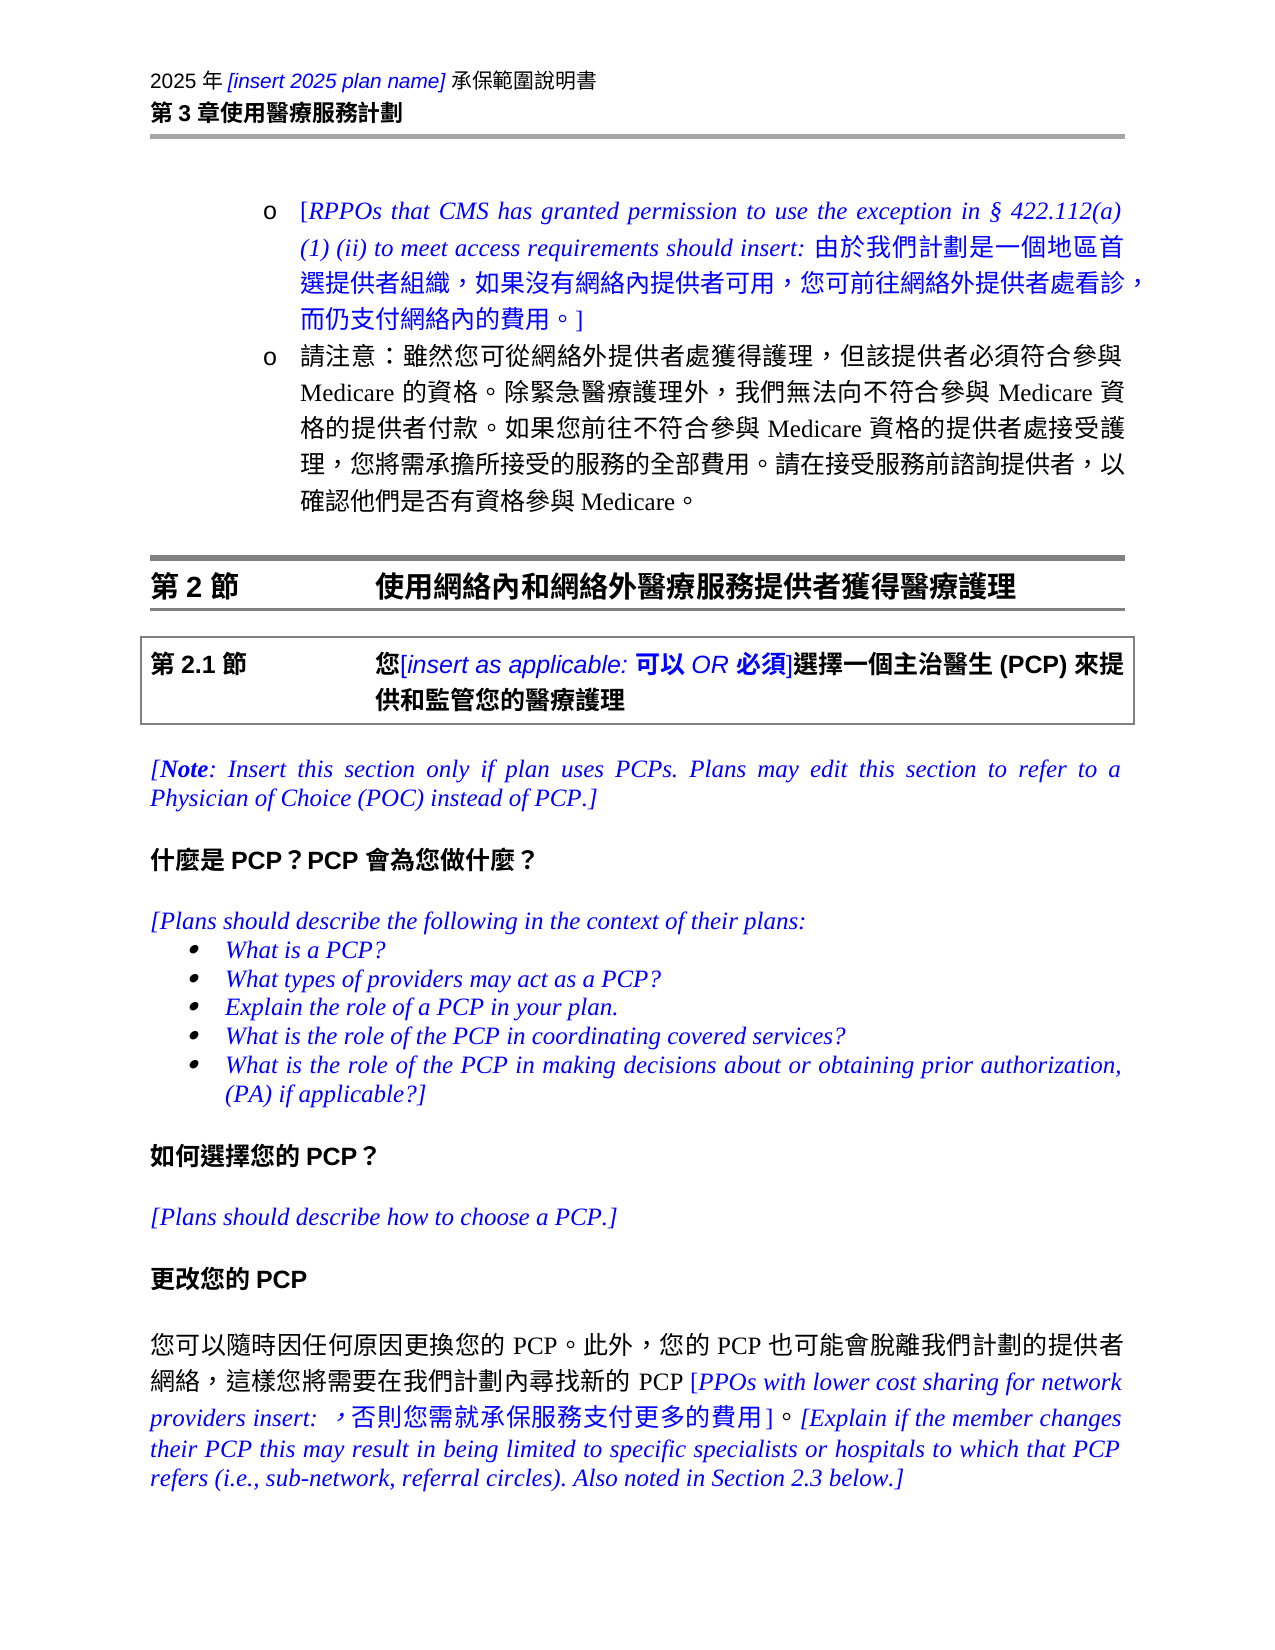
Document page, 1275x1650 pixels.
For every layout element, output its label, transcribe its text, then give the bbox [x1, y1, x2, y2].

subtitle 第 2.1 節 您[insert as applicable: 可以 OR 必須]選擇一個主治醫生 (PCP) 來提供和監管您的醫療護理 [142, 699, 1133, 784]
subtitle 如何選擇您的 PCP？ [150, 1248, 1125, 1284]
text [Plans should describe the following in the context of their plans: [150, 968, 1125, 996]
list What is the role of the PCP in making decisions about or obtaining prior authorization, (PA) if applicable?] [187, 1161, 1125, 1219]
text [150, 1437, 1125, 1509]
subtitle 更改您的 PCP [150, 1371, 1125, 1408]
list Explain the role of a PCP in your plan. [187, 1079, 1125, 1108]
text [Note: Insert this section only if plan uses PCPs. Plans may edit this section to refer to a Physician of Choice (POC) instead of PCP.] [150, 816, 1125, 873]
list 請注意：雖然您可從網絡外提供者處獲得護理，但該提供者必須符合參與 Medicare 的資格。除緊急醫療護理外，我們無法向不符合參與 Medicare 資格的提供者付款。如果您前往不符合參與 Medicare 資格的提供者處接受護理，您將需承擔所接受的服務的全部費用。請在接受服務前諮詢提供者，以確認他們是否有資格參與 Medicare。 [262, 397, 1125, 579]
list What types of providers may act as a PCP? [187, 1038, 1125, 1066]
list What is a PCP? [187, 996, 1125, 1025]
list What is the role of the PCP in coordinating covered services? [187, 1120, 1125, 1149]
list 如果您使用網絡外提供者，您就承保服務支付的分攤費用可能會更高。 [262, 196, 1125, 233]
text [Plans should describe how to choose a PCP.] [150, 1313, 1125, 1342]
list [RPPOs that CMS has granted permission to use the exception in § 422.112(a) (1) (ii) to meet access requirements should insert: 由於我們計劃是一個地區首選提供者組織，如果沒有網絡內提供者可用，您可前往網絡外提供者處看診，而仍支付網絡內的費用。] [262, 245, 1125, 385]
subtitle 什麼是 PCP？PCP 會為您做什麼？ [150, 902, 1125, 938]
subtitle 第 2 節 使用網絡內和網絡外醫療服務提供者獲得醫療護理 [150, 623, 1125, 669]
